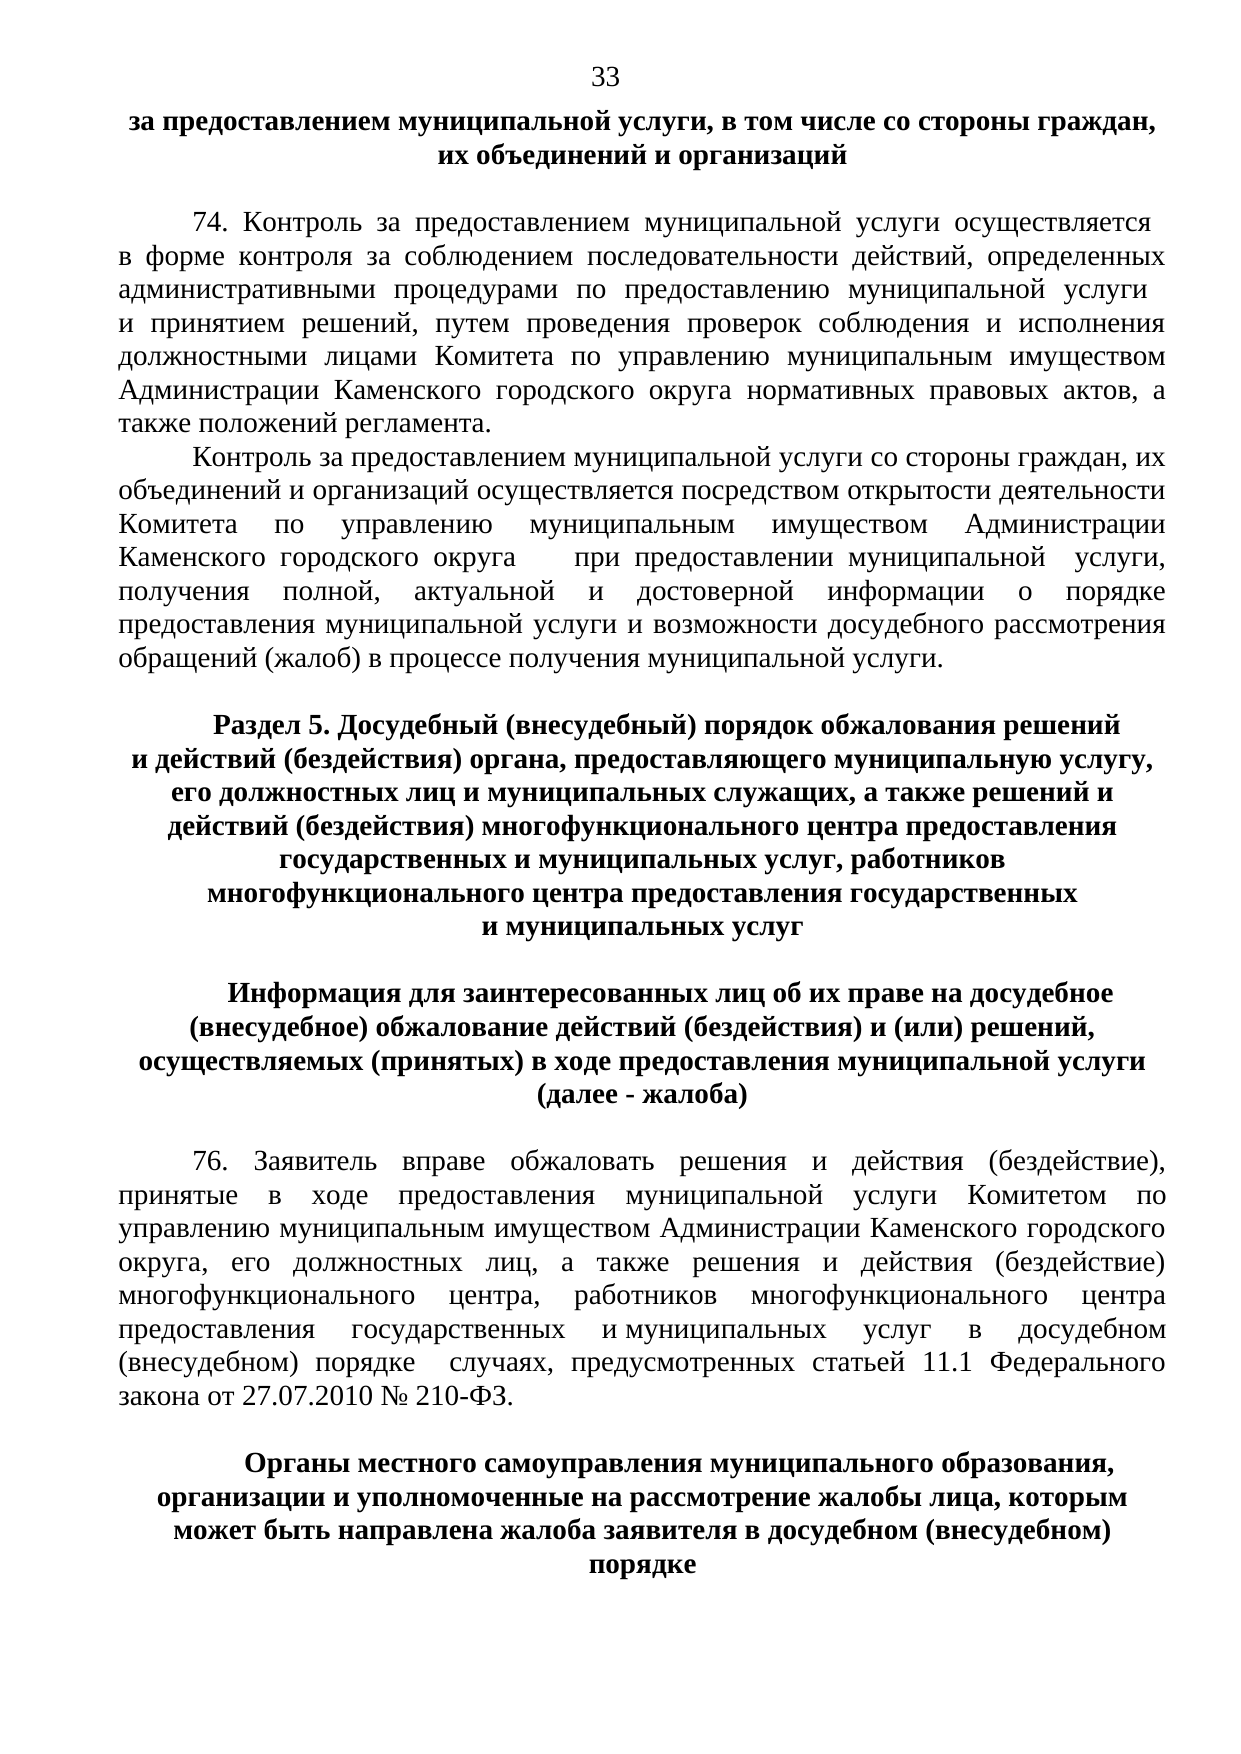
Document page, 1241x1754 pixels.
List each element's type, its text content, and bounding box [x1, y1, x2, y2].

text Органы местного самоуправления муниципального образования, организации и уполномоченные на рассмотрение жалобы лица, которым может быть направлена жалоба заявителя в досудебном (внесудебном) порядке [118, 1445, 1167, 1579]
text 76. Заявитель вправе обжаловать решения и действия (бездействие), принятые в ходе предоставления муниципальной услуги Комитетом по управлению муниципальным имуществом Администрации Каменского городского округа, его должностных лиц, а также решения и действия (бездействие) многофункционального центра, работников многофункционального центра предоставления государственных и муниципальных услуг в досудебном (внесудебном) порядке случаях, предусмотренных статьей 11.1 Федерального закона от 27.07.2010 № 210-ФЗ. [118, 1143, 1167, 1412]
text Контроль за предоставлением муниципальной услуги со стороны граждан, их объединений и организаций осуществляется посредством открытости деятельности Комитета по управлению муниципальным имуществом Администрации Каменского городского округа при предоставлении муниципальной услуги, получения полной, актуальной и достоверной информации о порядке предоставления муниципальной услуги и возможности досудебного рассмотрения обращений (жалоб) в процессе получения муниципальной услуги. [118, 439, 1167, 674]
text Информация для заинтересованных лиц об их праве на досудебное (внесудебное) обжалование действий (бездействия) и (или) решений, осуществляемых (принятых) в ходе предоставления муниципальной услуги (далее - жалоба) [118, 976, 1166, 1110]
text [118, 103, 1167, 171]
text 74. Контроль за предоставлением муниципальной услуги осуществляется в форме контроля за соблюдением последовательности действий, определенных административными процедурами по предоставлению муниципальной услуги и принятием решений, путем проведения проверок соблюдения и исполнения должностными лицами Комитета по управлению муниципальным имуществом Администрации Каменского городского округа нормативных правовых актов, а также положений регламента. [118, 204, 1167, 439]
text Раздел 5. Досудебный (внесудебный) порядок обжалования решений и действий (бездействия) органа, предоставляющего муниципальную услугу, его должностных лиц и муниципальных служащих, а также решений и действий (бездействия) многофункционального центра предоставления государственных и муниципальных услуг, работников многофункционального центра предоставления государственных и муниципальных услуг [118, 707, 1167, 942]
